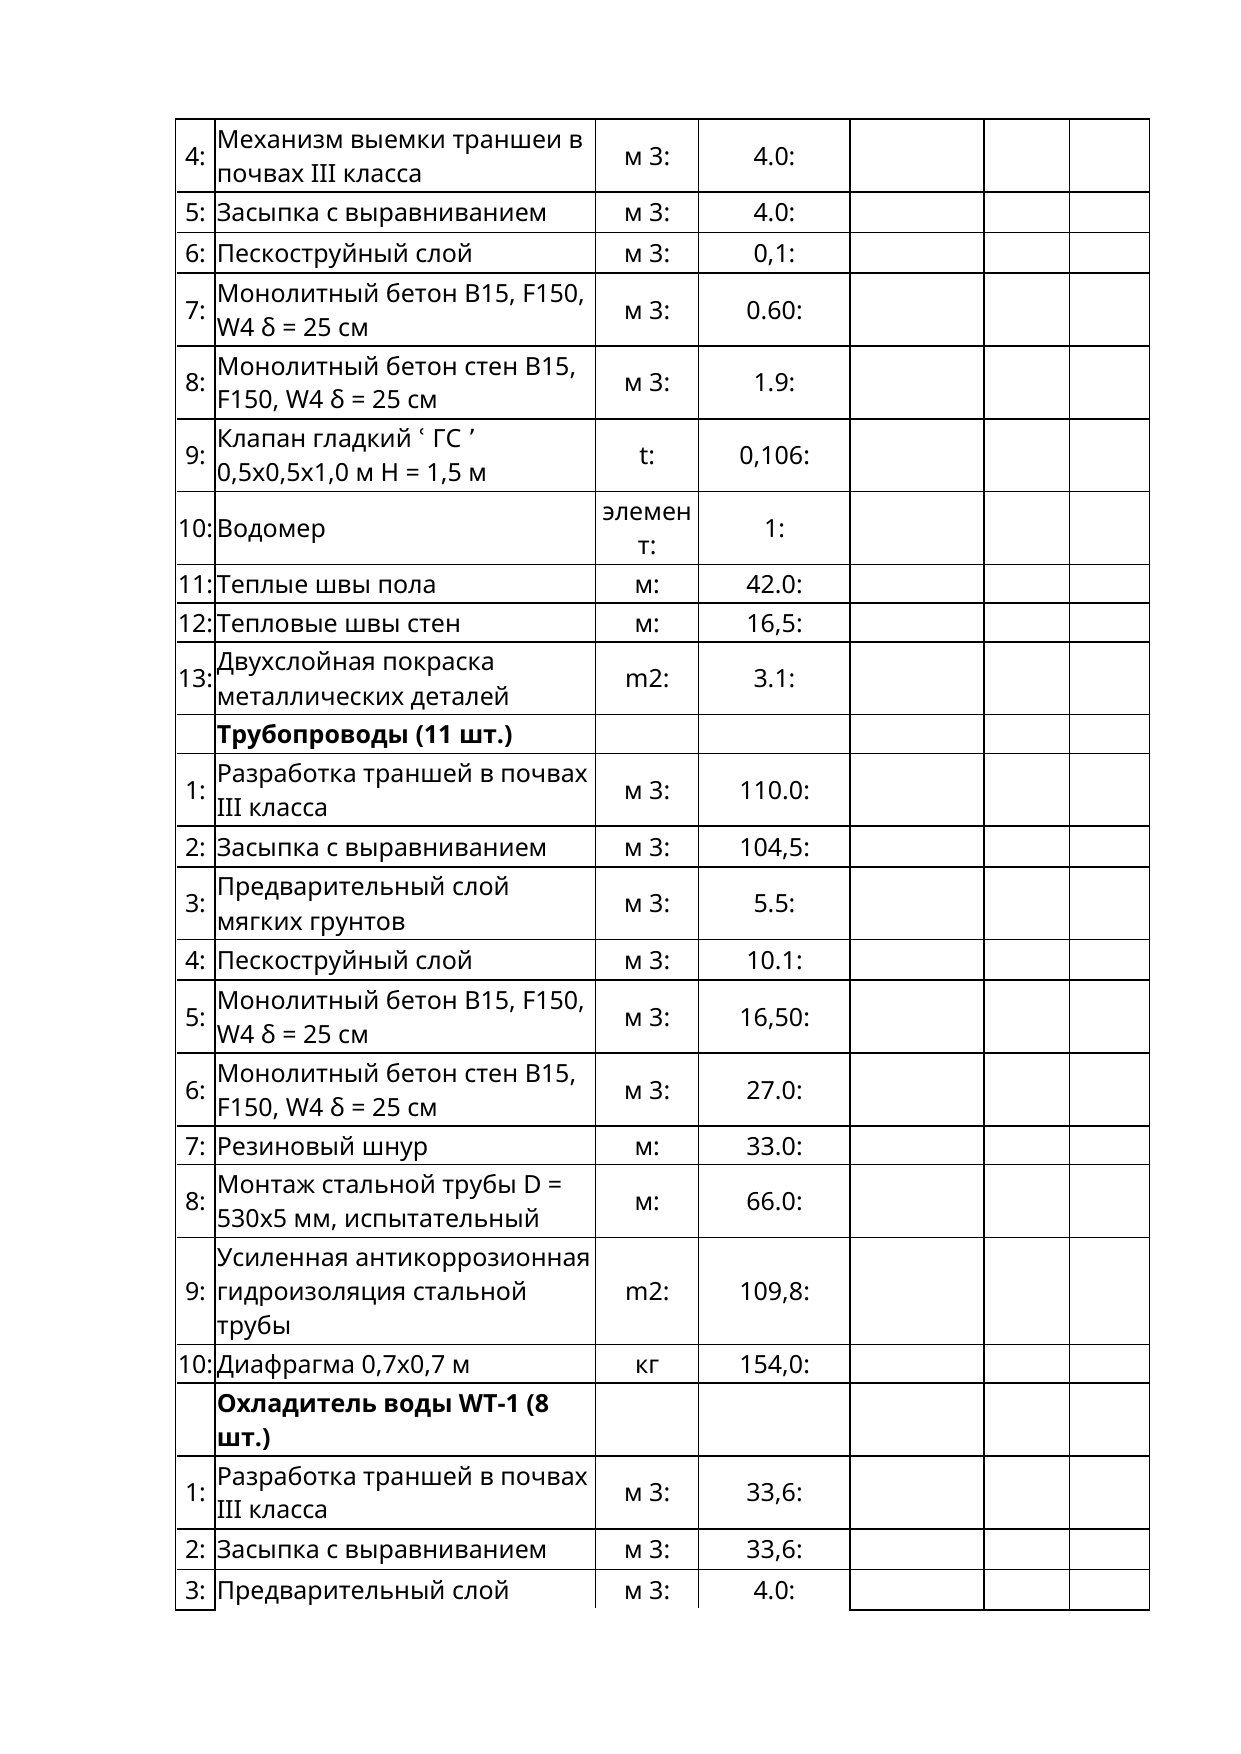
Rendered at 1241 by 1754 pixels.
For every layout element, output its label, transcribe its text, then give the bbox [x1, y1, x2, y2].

table_cell 0,106: [699, 420, 849, 491]
table_cell м 3: [596, 1457, 698, 1528]
table_cell 16,50: [699, 981, 849, 1052]
table_cell 4.0: [699, 1570, 849, 1609]
table_cell [985, 868, 1069, 939]
table_cell [985, 347, 1069, 418]
table_cell 2: [176, 826, 214, 866]
table_cell [1070, 715, 1149, 752]
table_cell [851, 643, 983, 714]
table_cell [851, 940, 983, 979]
table_cell m2: [596, 643, 698, 714]
table_cell [851, 1165, 983, 1237]
table_cell Клапан гладкий ՙ ГС ՚ 0,5x0,5x1,0 м H = 1,5 м [216, 420, 595, 491]
table_cell [985, 981, 1069, 1052]
table_cell 8: [176, 346, 214, 418]
table_cell [851, 1345, 983, 1382]
table_cell Диафрагма 0,7x0,7 м [216, 1345, 595, 1382]
table_cell Механизм выемки траншеи в почвах III класса [216, 120, 595, 191]
table_cell Предварительный слой мягких грунтов [216, 868, 595, 939]
table_cell м 3: [596, 120, 698, 191]
table_cell [1070, 1238, 1149, 1343]
table_cell [851, 715, 983, 752]
table_cell Разработка траншей в почвах III класса [216, 1457, 595, 1528]
table_cell м 3: [596, 274, 698, 345]
table_cell [1070, 1165, 1149, 1237]
table_cell [985, 1570, 1069, 1609]
table_cell 10.1: [699, 940, 849, 979]
table_cell [985, 604, 1069, 641]
table_cell [851, 1457, 983, 1528]
table_cell [851, 1238, 983, 1343]
table_cell [1070, 1054, 1149, 1125]
table_cell t: [596, 420, 698, 491]
table_cell [851, 754, 983, 825]
table_cell [851, 492, 983, 563]
table_cell м 3: [596, 868, 698, 939]
table_cell [985, 1238, 1069, 1343]
table_cell 3: [176, 1570, 214, 1609]
table_cell 4: [176, 940, 214, 979]
table_cell 1: [176, 754, 214, 825]
table_cell [1070, 274, 1149, 345]
table_cell [1070, 1570, 1149, 1609]
table_cell 12: [176, 603, 214, 641]
table_cell [1070, 120, 1149, 191]
table_cell элемент: [596, 492, 698, 563]
table_cell м 3: [596, 981, 698, 1052]
table_cell [851, 868, 983, 939]
table_cell [1070, 193, 1149, 232]
table_cell м: [596, 604, 698, 641]
table_cell [985, 715, 1069, 752]
table_cell [1070, 1384, 1149, 1455]
table_cell [1070, 233, 1149, 272]
table_cell м: [596, 1127, 698, 1164]
table_cell [1070, 754, 1149, 825]
table_cell 10: [176, 1345, 214, 1382]
table_cell [176, 715, 214, 752]
table_cell 9: [176, 1238, 214, 1343]
table_cell Засыпка с выравниванием [216, 1530, 595, 1568]
table_cell [985, 1054, 1069, 1125]
table_cell м 3: [596, 233, 698, 272]
table_cell Монолитный бетон B15, F150, W4 δ = 25 см [216, 981, 595, 1052]
table_cell [985, 233, 1069, 272]
table_cell м 3: [596, 193, 698, 232]
table_cell [851, 1530, 983, 1568]
table_cell [1070, 1127, 1149, 1164]
table_cell 104,5: [699, 827, 849, 866]
table_cell [851, 1054, 983, 1125]
table_cell [1070, 868, 1149, 939]
table_cell [985, 193, 1069, 232]
table_cell м 3: [596, 347, 698, 418]
table_cell 33,6: [699, 1530, 849, 1568]
table_cell м 3: [596, 940, 698, 979]
table_cell м 3: [596, 754, 698, 825]
table_cell [985, 1530, 1069, 1568]
table_cell Монолитный бетон стен B15, F150, W4 δ = 25 см [216, 347, 595, 418]
table_cell [1070, 940, 1149, 979]
table_cell [985, 1457, 1069, 1528]
table_cell Пескоструйный слой [216, 233, 595, 272]
table_cell 8: [176, 1165, 214, 1237]
table_cell [851, 1384, 983, 1455]
table_cell 1: [699, 492, 849, 563]
table_cell [851, 233, 983, 272]
table_cell [985, 1165, 1069, 1237]
table_cell м: [596, 565, 698, 602]
table_cell м 3: [596, 1530, 698, 1568]
table_cell [699, 1384, 849, 1455]
table_cell Трубопроводы (11 шт.) [216, 715, 595, 752]
table_cell м 3: [596, 827, 698, 866]
table_cell 3: [176, 867, 214, 939]
table_cell 13: [176, 642, 214, 714]
table_cell Резиновый шнур [216, 1127, 595, 1164]
table_cell 1.9: [699, 347, 849, 418]
table_cell [985, 274, 1069, 345]
table_cell Усиленная антикоррозионная гидроизоляция стальной трубы [216, 1238, 595, 1343]
table_cell [596, 715, 698, 752]
table_cell Двухслойная покраска металлических деталей [216, 643, 595, 714]
table_cell 33.0: [699, 1127, 849, 1164]
table_cell 1: [176, 1456, 214, 1528]
table_cell 66.0: [699, 1165, 849, 1237]
table_cell 11: [176, 565, 214, 602]
table_cell Засыпка с выравниванием [216, 193, 595, 232]
table_cell [699, 715, 849, 752]
table_cell [1070, 981, 1149, 1052]
table_cell [985, 827, 1069, 866]
table_cell 154,0: [699, 1345, 849, 1382]
table_cell 16,5: [699, 604, 849, 641]
table_cell 5: [176, 192, 214, 232]
table_cell Монолитный бетон B15, F150, W4 δ = 25 см [216, 274, 595, 345]
table_cell [1070, 1457, 1149, 1528]
table_cell 5: [176, 980, 214, 1052]
table_cell [985, 643, 1069, 714]
table_cell 4.0: [699, 120, 849, 191]
table_cell 4: [176, 120, 214, 191]
table_cell м 3: [596, 1570, 698, 1609]
table_cell [985, 492, 1069, 563]
table_cell 42.0: [699, 565, 849, 602]
table_cell [851, 274, 983, 345]
table_cell [1070, 347, 1149, 418]
table_cell [851, 981, 983, 1052]
table_cell м 3: [596, 1054, 698, 1125]
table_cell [216, 1570, 596, 1609]
table_cell 3.1: [699, 643, 849, 714]
table_cell Монолитный бетон стен B15, F150, W4 δ = 25 см [216, 1054, 595, 1125]
table_cell 27.0: [699, 1054, 849, 1125]
table_cell [851, 565, 983, 602]
table_cell [985, 120, 1069, 191]
table_cell [1070, 604, 1149, 641]
table_cell Засыпка с выравниванием [216, 827, 595, 866]
table_cell [596, 1384, 698, 1455]
table_cell [1070, 1530, 1149, 1568]
table_cell Монтаж стальной трубы D = 530x5 мм, испытательный [216, 1165, 595, 1237]
table_cell Водомер [216, 492, 595, 563]
table_cell [1070, 420, 1149, 491]
table_cell Разработка траншей в почвах III класса [216, 754, 595, 825]
table_cell [851, 120, 983, 191]
table_cell [851, 827, 983, 866]
table_cell [851, 347, 983, 418]
table_cell Тепловые швы стен [216, 604, 595, 641]
table_cell 109,8: [699, 1238, 849, 1343]
table_cell [985, 1127, 1069, 1164]
table_cell [851, 1127, 983, 1164]
table_cell [1070, 492, 1149, 563]
table_cell 2: [176, 1529, 214, 1568]
table_cell [985, 420, 1069, 491]
table_cell 110.0: [699, 754, 849, 825]
table_cell [851, 604, 983, 641]
table_cell [851, 1570, 983, 1609]
table_cell [851, 420, 983, 491]
table_cell m2: [596, 1238, 698, 1343]
table_cell [985, 1345, 1069, 1382]
table_cell 4.0: [699, 193, 849, 232]
table_cell 33,6: [699, 1457, 849, 1528]
table_cell [1070, 827, 1149, 866]
table_cell 10: [176, 492, 214, 563]
table_cell 0.60: [699, 274, 849, 345]
table_cell 6: [176, 1053, 214, 1125]
table_cell [851, 193, 983, 232]
table_cell Пескоструйный слой [216, 940, 595, 979]
table_cell [985, 1384, 1069, 1455]
table_cell 0,1: [699, 233, 849, 272]
table_cell [1070, 565, 1149, 602]
table_cell кг [596, 1345, 698, 1382]
table_cell м: [596, 1165, 698, 1237]
table_cell [985, 754, 1069, 825]
table_cell [1070, 643, 1149, 714]
table_cell 9: [176, 419, 214, 491]
table_cell [1070, 1345, 1149, 1382]
table_cell Охладитель воды WT-1 (8 шт.) [216, 1384, 595, 1455]
table_cell Теплые швы пола [216, 565, 595, 602]
table_cell [176, 1383, 214, 1455]
table_cell [985, 940, 1069, 979]
table_cell 5.5: [699, 868, 849, 939]
table_cell 6: [176, 233, 214, 272]
table_cell [985, 565, 1069, 602]
table_cell 7: [176, 273, 214, 345]
table_cell 7: [176, 1126, 214, 1164]
